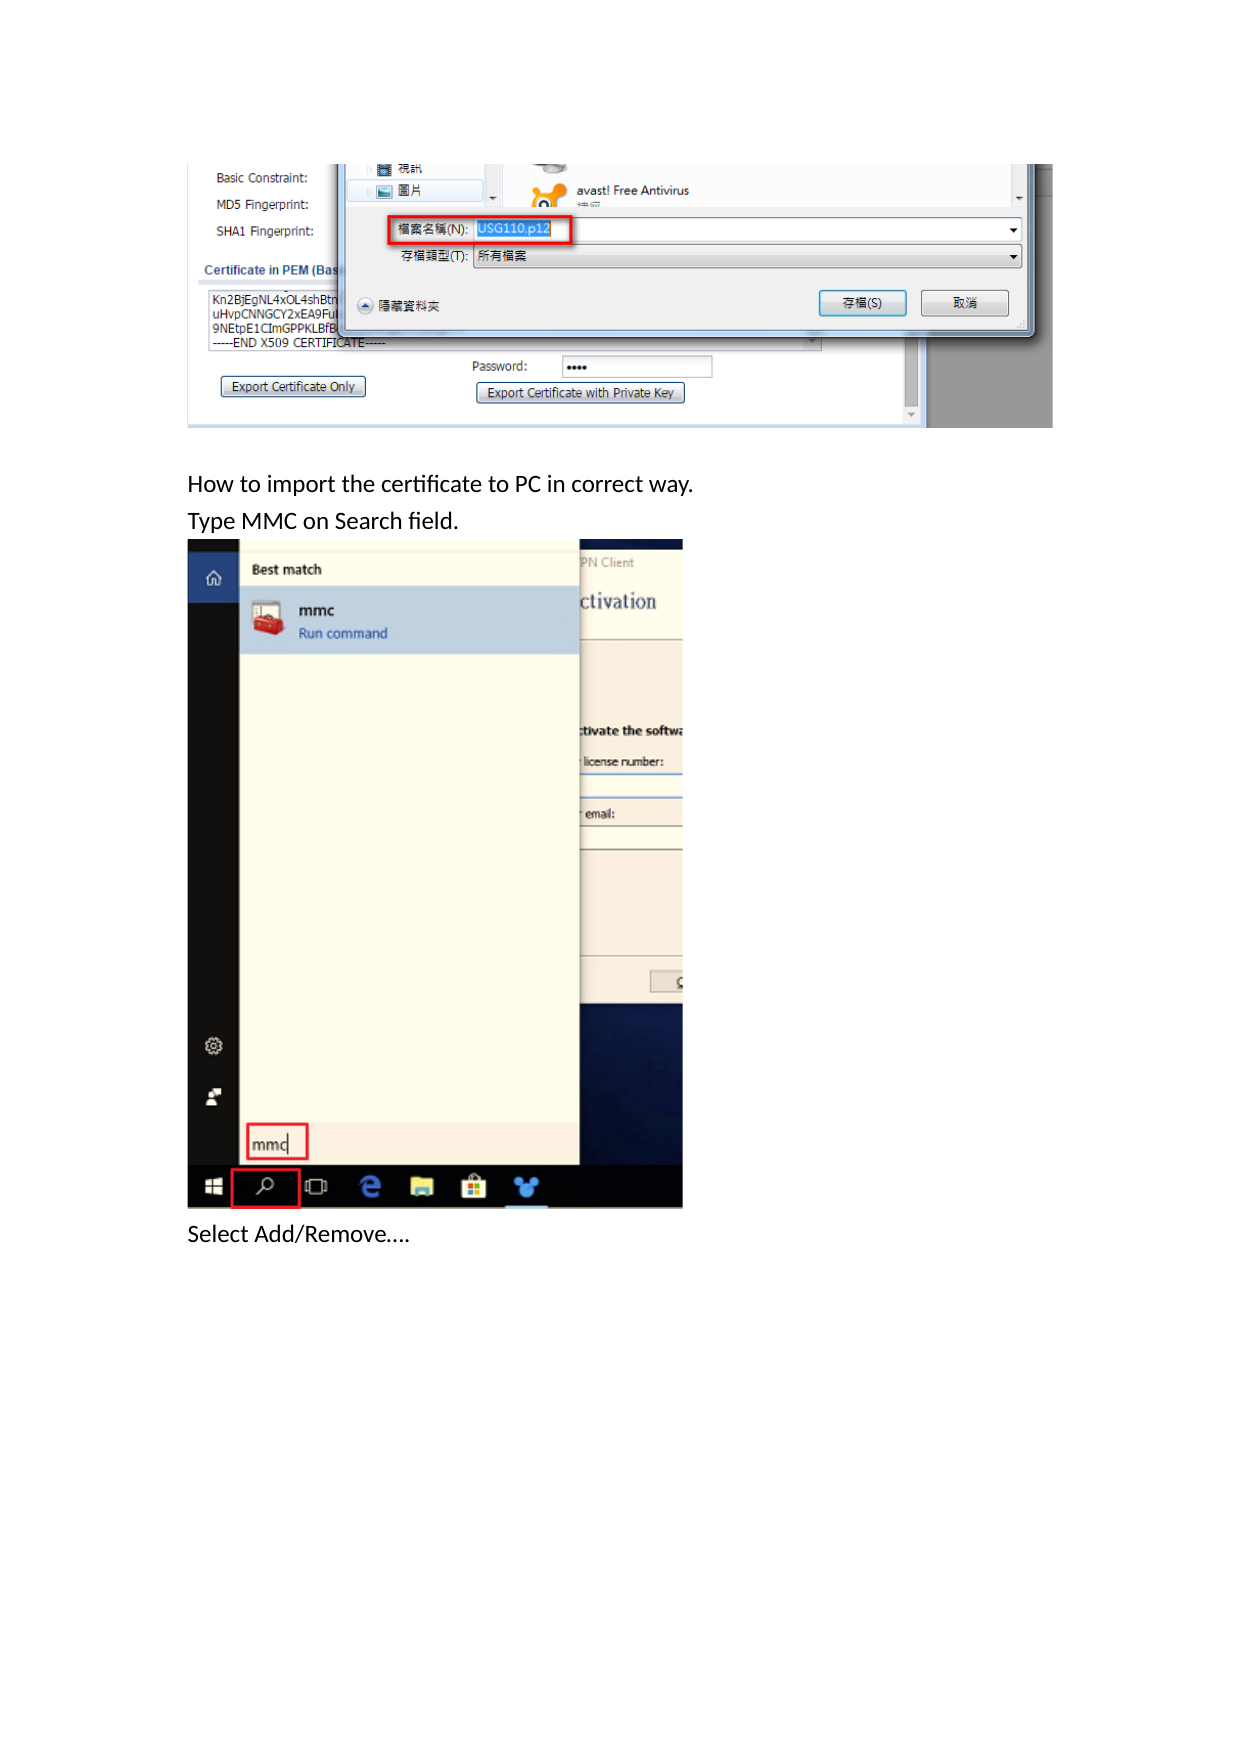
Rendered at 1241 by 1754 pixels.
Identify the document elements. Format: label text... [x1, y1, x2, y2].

picture [187, 164, 1053, 428]
text How to import the certificate to PC in correct way. [187, 464, 1053, 502]
text Select Add/Remove…. [187, 1214, 1053, 1252]
text Type MMC on Search field. [187, 502, 1053, 539]
picture [187, 539, 683, 1209]
